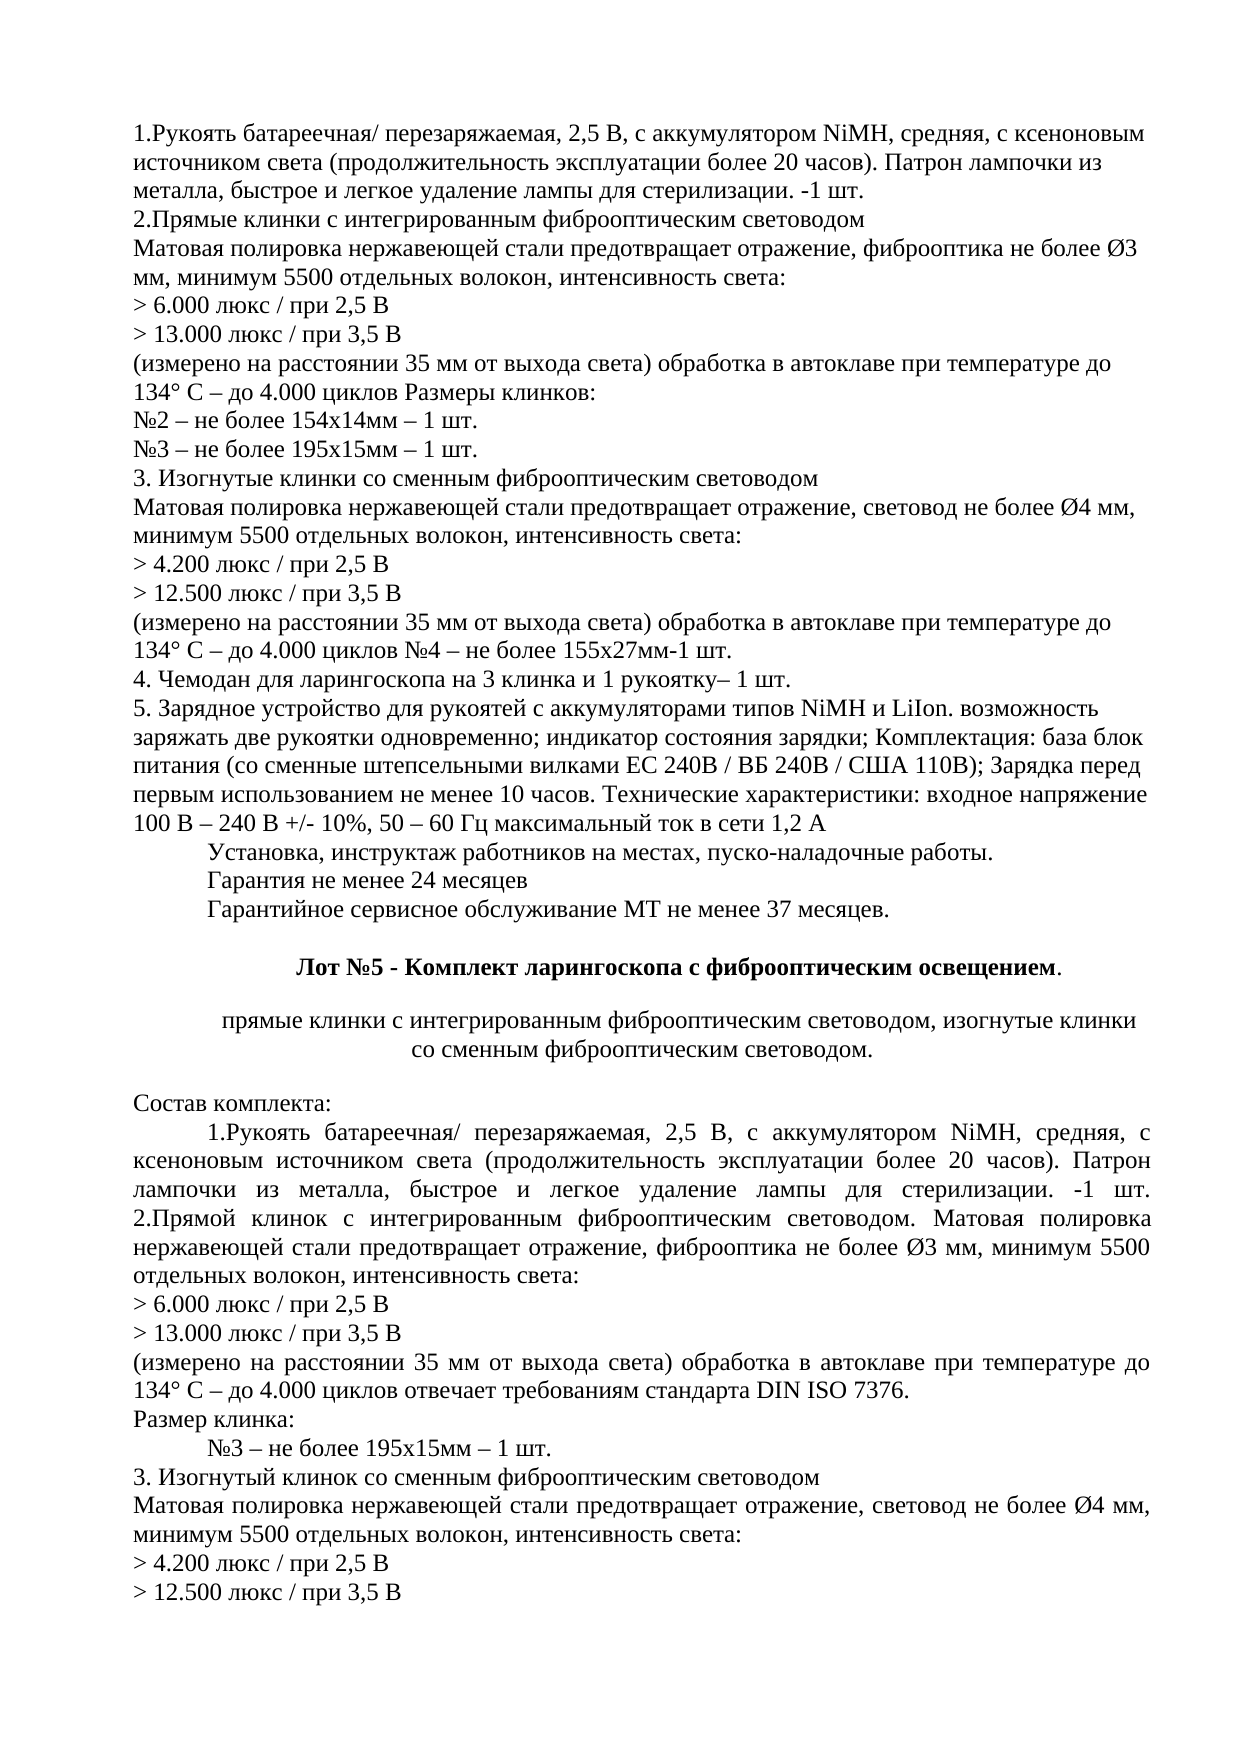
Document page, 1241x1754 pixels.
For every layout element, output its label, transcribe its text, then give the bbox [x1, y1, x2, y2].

text Матовая полировка нержавеющей стали предотвращает отражение, световод не более Ø4 мм, минимум 5500 отдельных волокон, интенсивность света: [133, 492, 1152, 549]
text прямые клинки с интегрированным фиброоптическим световодом, изогнутые клинки со сменным фиброоптическим световодом. [133, 1006, 1152, 1063]
text Матовая полировка нержавеющей стали предотвращает отражение, световод не более Ø4 мм, минимум 5500 отдельных волокон, интенсивность света: [133, 1491, 1152, 1548]
text 5. Зарядное устройство для рукоятей с аккумуляторами типов NiMH и LiIon. возможность заряжать две рукоятки одновременно; индикатор состояния зарядки; Комплектация: база блок питания (со сменные штепсельными вилками ЕС 240В / ВБ 240В / США 110В); Зарядка перед первым использованием не менее 10 часов. Технические характеристики: входное напряжение 100 В – 240 В +/- 10%, 50 – 60 Гц максимальный ток в сети 1,2 A [133, 693, 1152, 837]
text Лот №5 - Комплект ларингоскопа с фиброоптическим освещением. [133, 952, 1152, 981]
text Гарантия не менее 24 месяцев [133, 866, 1152, 894]
text (измерено на расстоянии 35 мм от выхода света) обработка в автоклаве при температуре до 134° C – до 4.000 циклов отвечает требованиям стандарта DIN ISO 7376. [133, 1347, 1152, 1404]
text №3 – не более 195х15мм – 1 шт. [133, 434, 1152, 463]
text 1.Рукоять батареечная/ перезаряжаемая, 2,5 В, с аккумулятором NiMH, средняя, с ксеноновым источником света (продолжительность эксплуатации более 20 часов). Патрон лампочки из металла, быстрое и легкое удаление лампы для стерилизации. -1 шт. 2.Прямой клинок с интегрированным фиброоптическим световодом. Матовая полировка нержавеющей стали предотвращает отражение, фиброоптика не более Ø3 мм, минимум 5500 отдельных волокон, интенсивность света: [133, 1117, 1152, 1289]
text 3. Изогнутый клинок со сменным фиброоптическим световодом [133, 1462, 1152, 1491]
text > 13.000 люкс / при 3,5 B [133, 319, 1152, 348]
text > 13.000 люкс / при 3,5 B [133, 1318, 1152, 1347]
text №2 – не более 154х14мм – 1 шт. [133, 406, 1152, 434]
text №3 – не более 195х15мм – 1 шт. [133, 1433, 1152, 1462]
text > 6.000 люкс / при 2,5 B [133, 1289, 1152, 1318]
text > 4.200 люкс / при 2,5 B [133, 1548, 1152, 1577]
text Состав комплекта: [133, 1088, 1152, 1117]
text > 4.200 люкс / при 2,5 B [133, 549, 1152, 578]
text 3. Изогнутые клинки со сменным фиброоптическим световодом [133, 463, 1152, 492]
text > 6.000 люкс / при 2,5 B [133, 291, 1152, 319]
text Гарантийное сервисное обслуживание МТ не менее 37 месяцев. [133, 894, 1152, 923]
text 1.Рукоять батареечная/ перезаряжаемая, 2,5 В, с аккумулятором NiMH, средняя, с ксеноновым источником света (продолжительность эксплуатации более 20 часов). Патрон лампочки из металла, быстрое и легкое удаление лампы для стерилизации. -1 шт. [133, 118, 1152, 204]
text 2.Прямые клинки с интегрированным фиброоптическим световодом [133, 204, 1152, 233]
text > 12.500 люкс / при 3,5 B [133, 1577, 1152, 1606]
text Установка, инструктаж работников на местах, пуско-наладочные работы. [133, 837, 1152, 866]
text (измерено на расстоянии 35 мм от выхода света) обработка в автоклаве при температуре до 134° C – до 4.000 циклов №4 – не более 155х27мм-1 шт. [133, 607, 1152, 664]
text > 12.500 люкс / при 3,5 B [133, 578, 1152, 607]
text (измерено на расстоянии 35 мм от выхода света) обработка в автоклаве при температуре до 134° C – до 4.000 циклов Размеры клинков: [133, 348, 1152, 406]
text Матовая полировка нержавеющей стали предотвращает отражение, фиброоптика не более Ø3 мм, минимум 5500 отдельных волокон, интенсивность света: [133, 233, 1152, 291]
text Размер клинка: [133, 1404, 1152, 1433]
text 4. Чемодан для ларингоскопа на 3 клинка и 1 рукоятку– 1 шт. [133, 664, 1152, 693]
